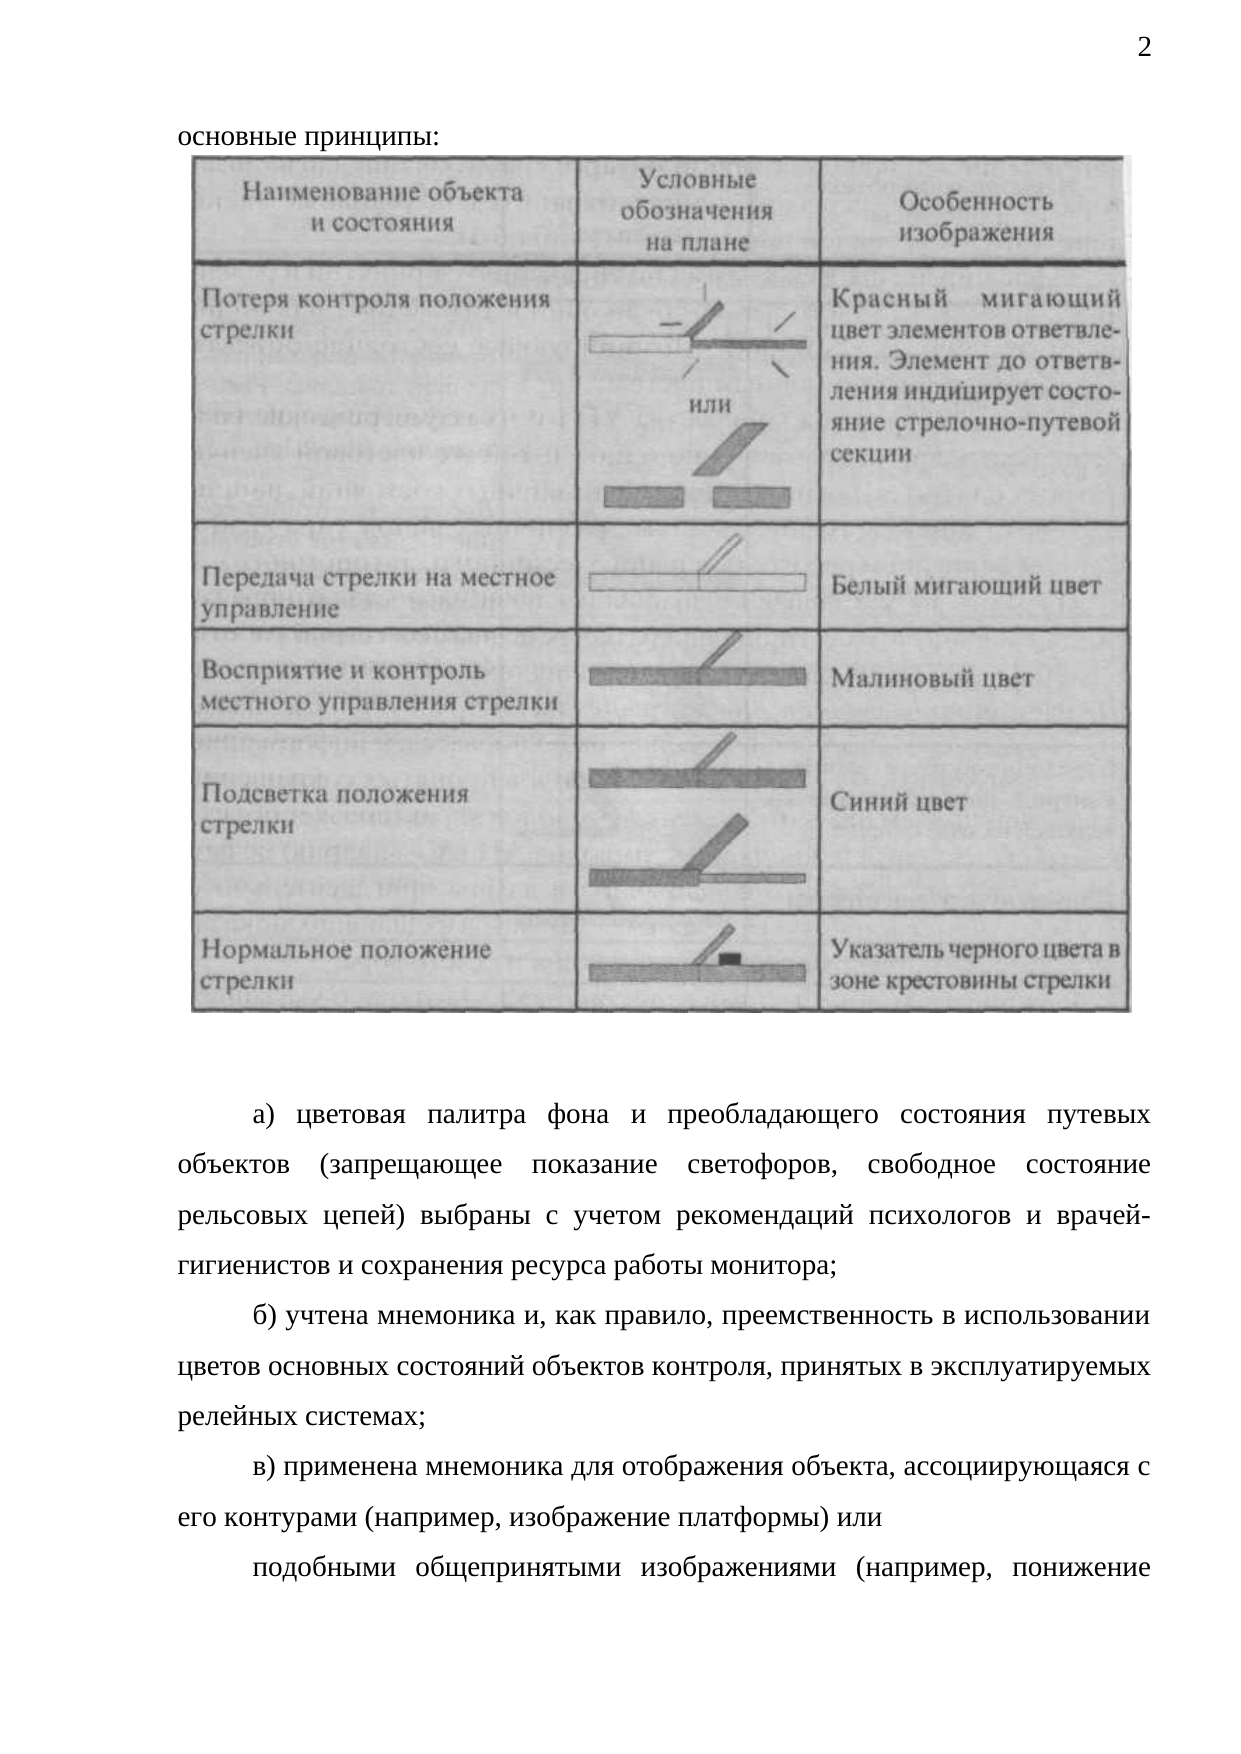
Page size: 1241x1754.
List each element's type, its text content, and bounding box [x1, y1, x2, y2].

text в) применена мнемоника для отображения объекта, ассоциирующаяся с его контурами (например, изображение платформы) или [177, 1448, 1152, 1532]
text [177, 118, 1152, 152]
text а) цветовая палитра фона и преобладающего состояния путевых объектов (запрещающее показание светофоров, свободное состояние рельсовых цепей) выбраны с учетом рекомендаций психологов и врачей-гигиенистов и сохранения ресурса работы монитора; [177, 1096, 1152, 1281]
picture [191, 155, 1132, 1013]
text б) учтена мнемоника и, как правило, преемственность в использовании цветов основных состояний объектов контроля, принятых в эксплуатируемых релейных системах; [177, 1297, 1152, 1432]
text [177, 1549, 1152, 1582]
